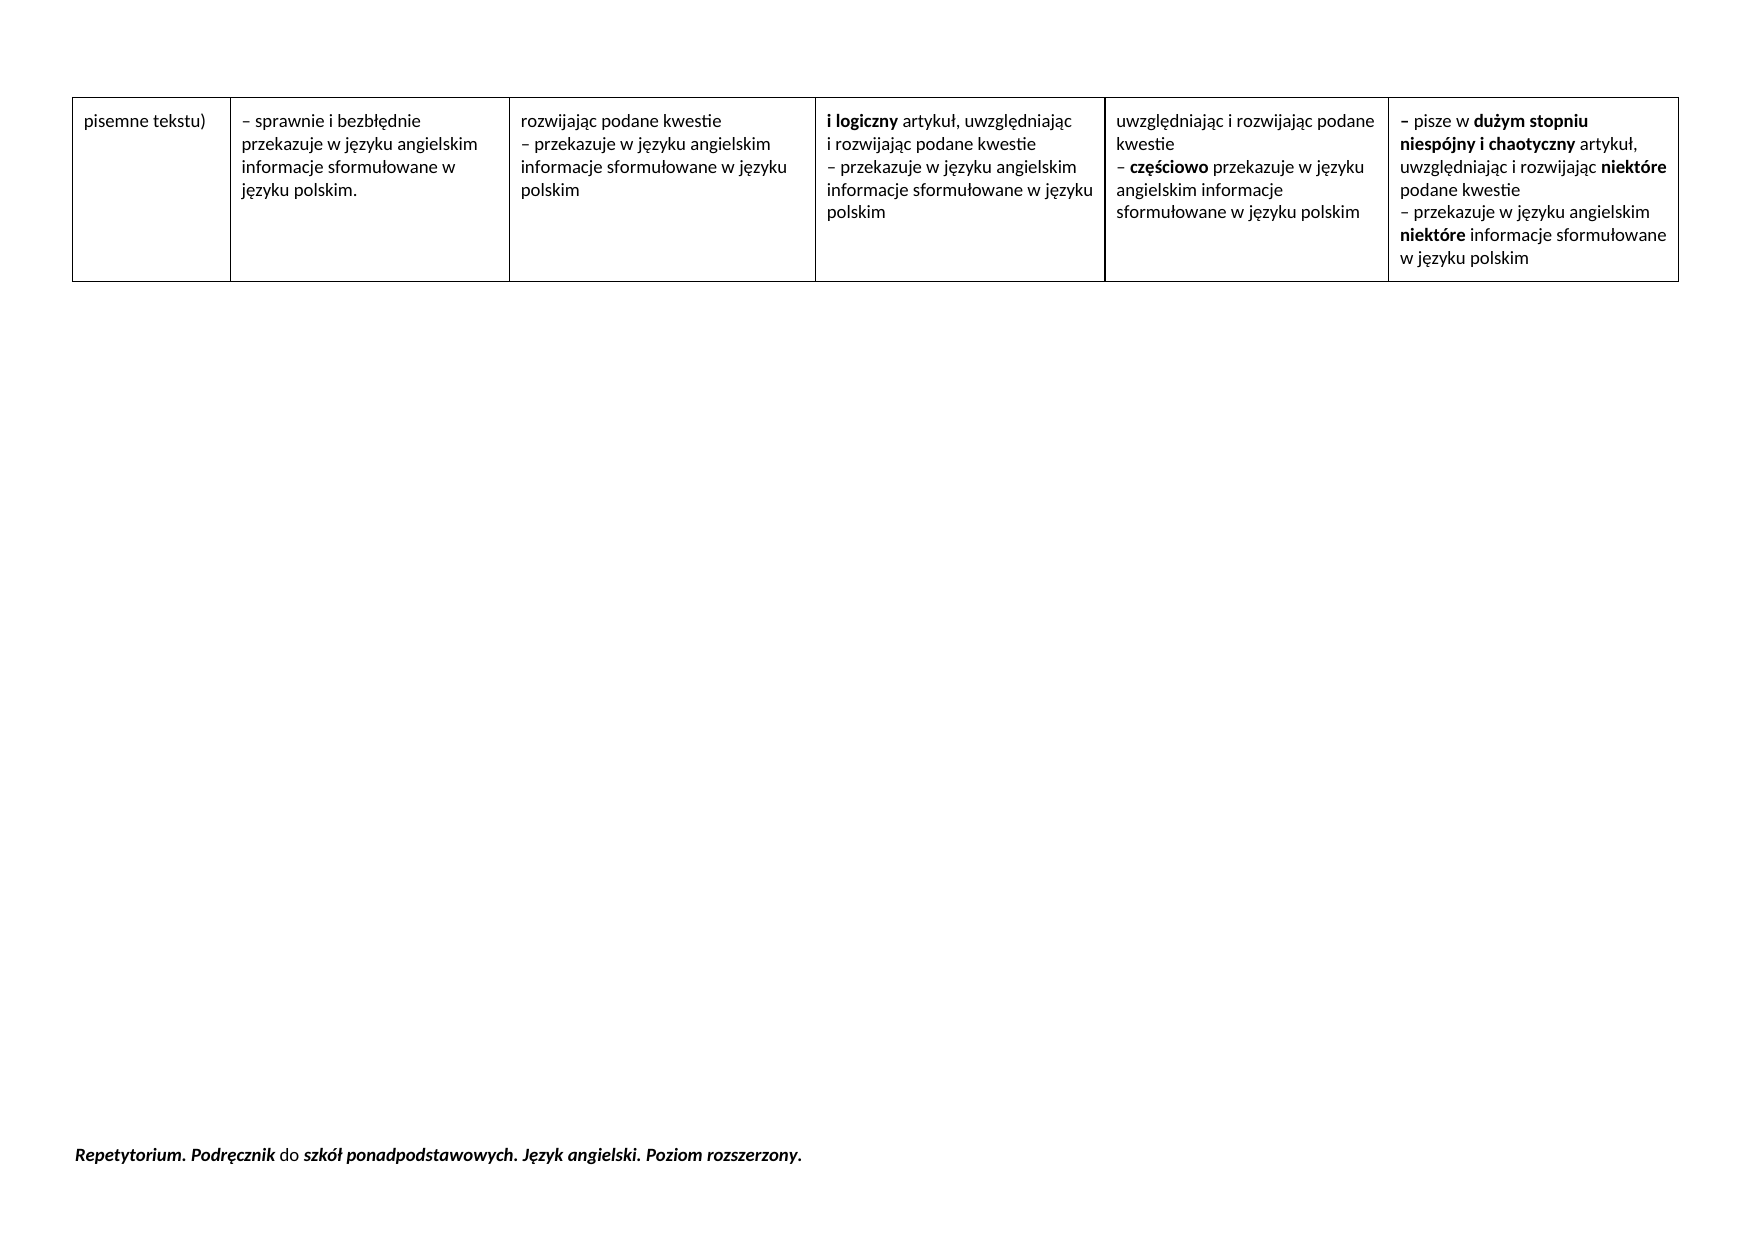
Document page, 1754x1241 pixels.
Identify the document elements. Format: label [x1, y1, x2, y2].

table_cell [510, 98, 815, 281]
table_cell [816, 98, 1104, 281]
table_cell [1106, 98, 1388, 281]
table_cell [231, 98, 509, 281]
table_cell [1389, 98, 1678, 281]
table_cell [73, 98, 230, 281]
